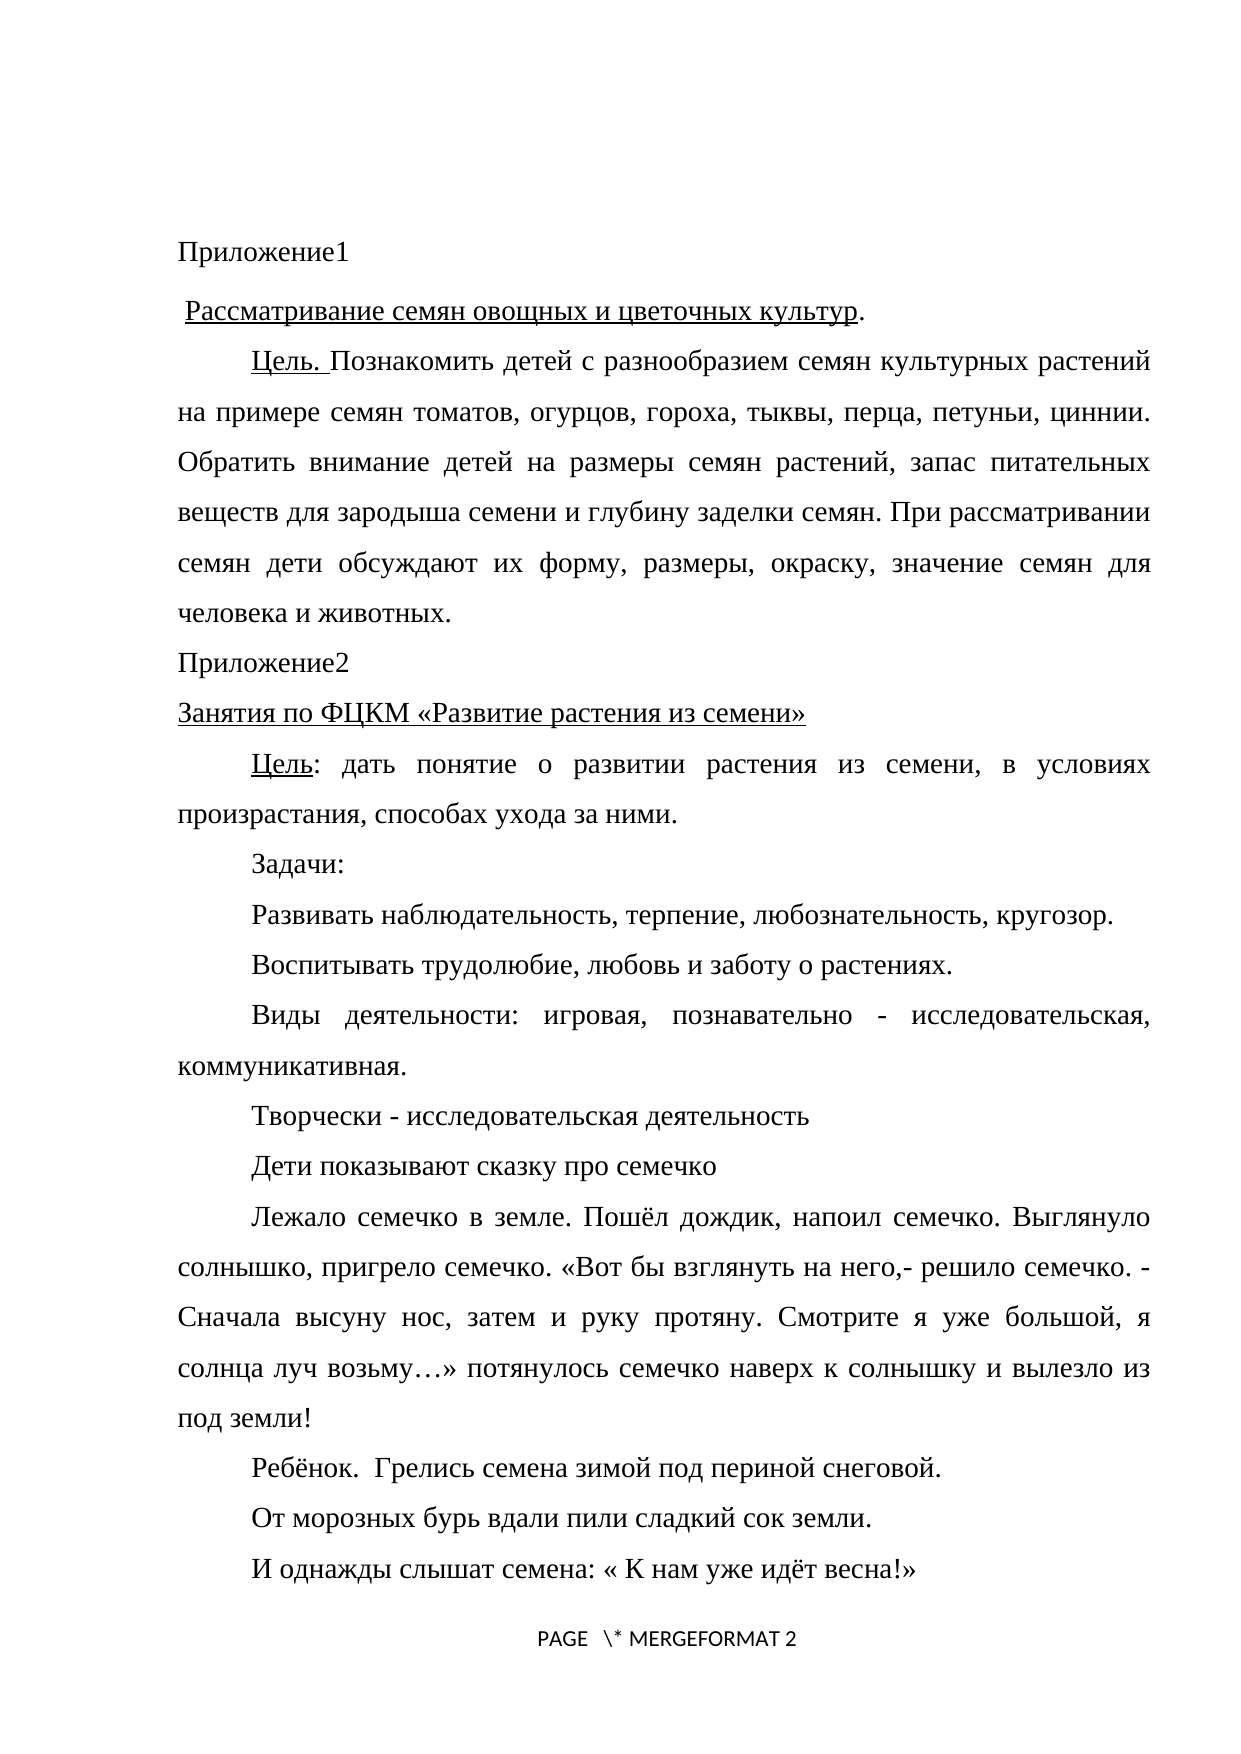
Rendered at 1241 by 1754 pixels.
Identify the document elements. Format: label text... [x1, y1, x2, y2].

text И однажды слышат семена: « К нам уже идёт весна!» [177, 1551, 1152, 1584]
text Ребёнок. Грелись семена зимой под периной снеговой. [177, 1450, 1152, 1484]
text Приложение2 [177, 645, 1152, 679]
list Приложение1 [177, 234, 1152, 267]
text Цель: дать понятие о развитии растения из семени, в условиях произрастания, способах ухода за ними. [177, 746, 1152, 830]
text Виды деятельности: игровая, познавательно - исследовательская, коммуникативная. [177, 997, 1152, 1081]
text Занятия по ФЦКМ «Развитие растения из семени» [177, 696, 1152, 729]
text От морозных бурь вдали пили сладкий сок земли. [177, 1501, 1152, 1534]
text Развивать наблюдательность, терпение, любознательность, кругозор. [177, 897, 1152, 930]
text Воспитывать трудолюбие, любовь и заботу о растениях. [177, 947, 1152, 981]
list Цель. Познакомить детей с разнообразием семян культурных растений на примере семян томатов, огурцов, гороха, тыквы, перца, петуньи, циннии. Обратить внимание детей на размеры семян растений, запас питательных веществ для зародыша семени и глубину заделки семян. При рассматривании семян дети обсуждают их форму, размеры, окраску, значение семян для человека и животных. [177, 343, 1152, 628]
text Задачи: [177, 847, 1152, 880]
text Лежало семечко в земле. Пошёл дождик, напоил семечко. Выглянуло солнышко, пригрело семечко. «Вот бы взглянуть на него,- решило семечко. - Сначала высуну нос, затем и руку протяну. Смотрите я уже большой, я солнца луч возьму…» потянулось семечко наверх к солнышку и вылезло из под земли! [177, 1199, 1152, 1433]
text Творчески - исследовательская деятельность [177, 1098, 1152, 1132]
text Дети показывают сказку про семечко [177, 1148, 1152, 1182]
text Рассматривание семян овощных и цветочных культур. [177, 293, 1152, 327]
